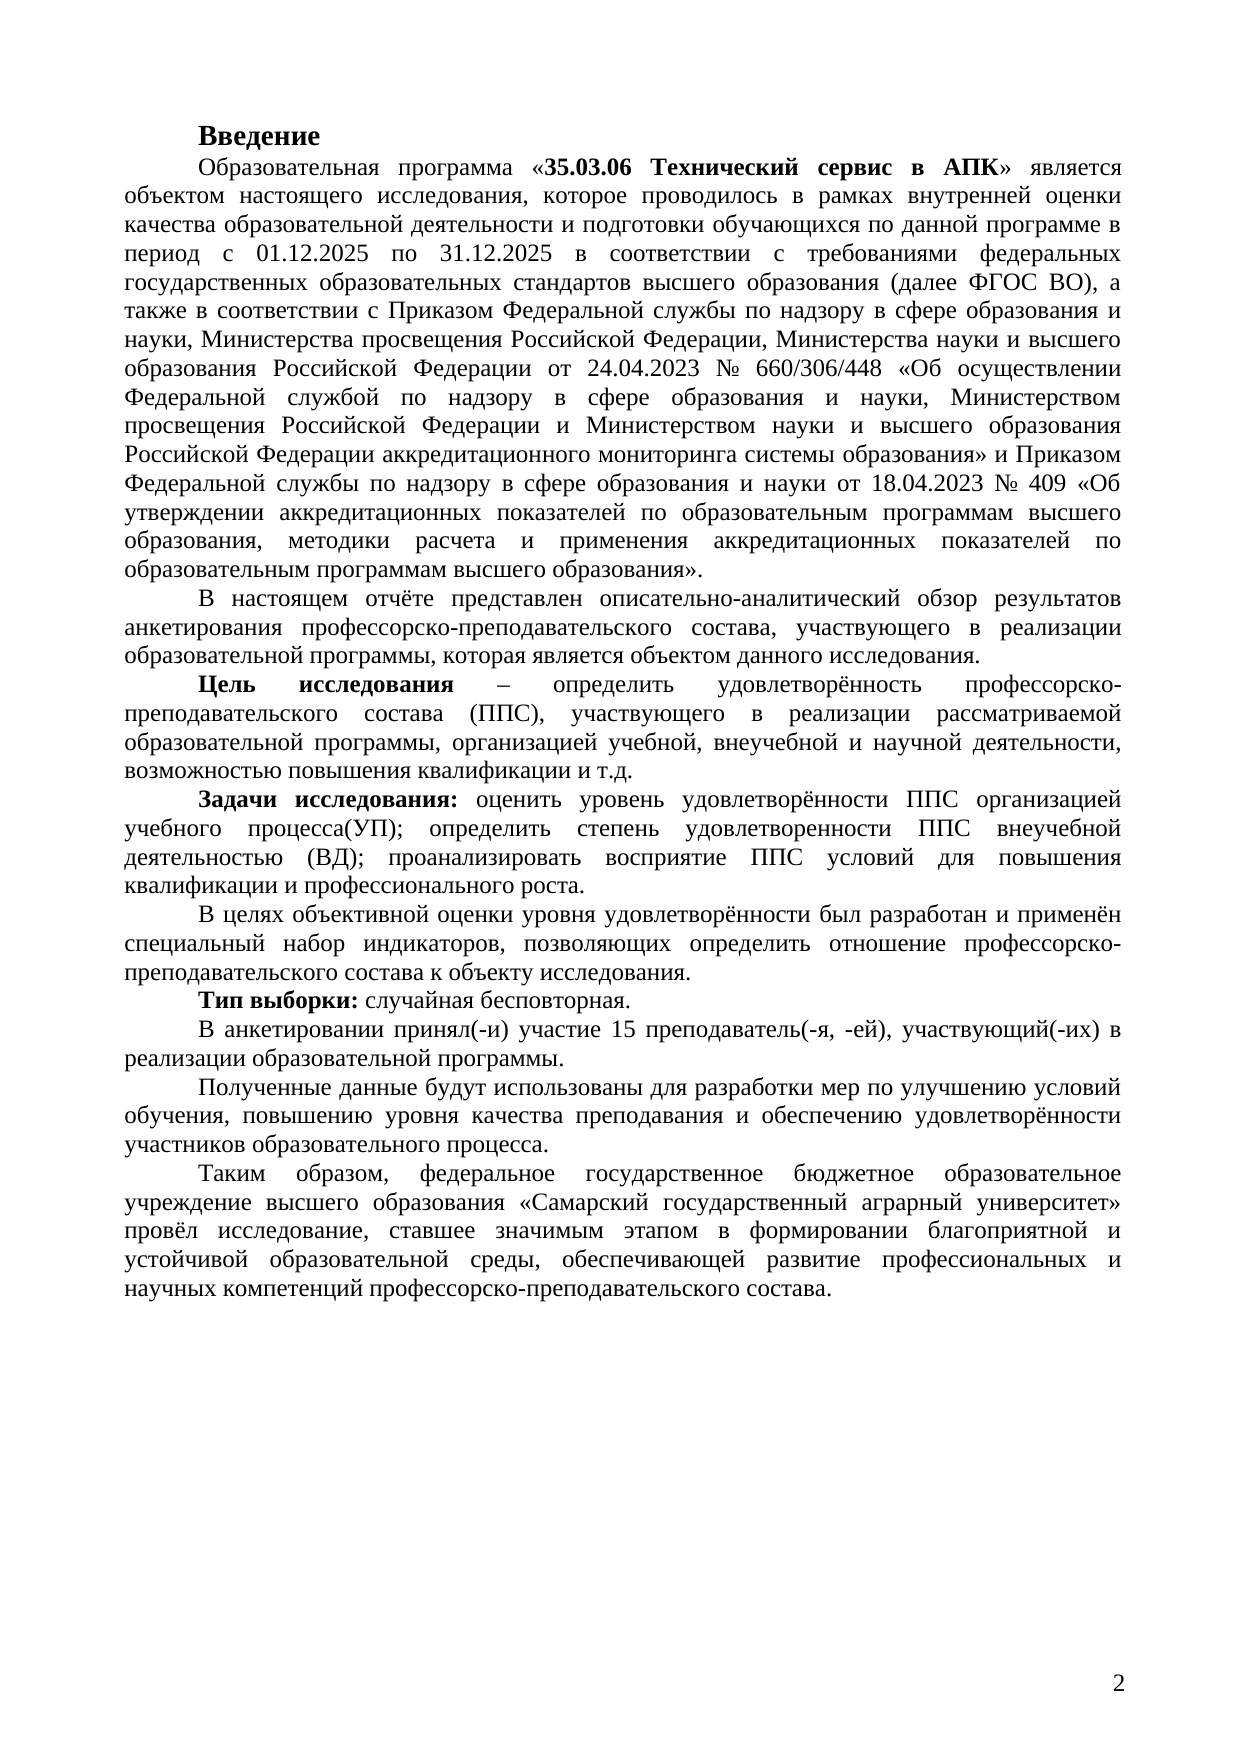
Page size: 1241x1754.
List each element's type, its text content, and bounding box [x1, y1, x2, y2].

text В анкетировании принял(-и) участие 15 преподаватель(-я, -ей), участвующий(-их) в реализации образовательной программы. [124, 1014, 1122, 1072]
text В целях объективной оценки уровня удовлетворённости был разработан и применён специальный набор индикаторов, позволяющих определить отношение профессорско-преподавательского состава к объекту исследования. [124, 899, 1122, 985]
text Введение [124, 118, 1122, 152]
text Полученные данные будут использованы для разработки мер по улучшению условий обучения, повышению уровня качества преподавания и обеспечению удовлетворённости участников образовательного процесса. [124, 1072, 1122, 1158]
text В настоящем отчёте представлен описательно-аналитический обзор результатов анкетирования профессорско-преподавательского состава, участвующего в реализации образовательной программы, которая является объектом данного исследования. [124, 583, 1122, 669]
text Цель исследования – определить удовлетворённость профессорско-преподавательского состава (ППС), участвующего в реализации рассматриваемой образовательной программы, организацией учебной, внеучебной и научной деятельности, возможностью повышения квалификации и т.д. [124, 669, 1122, 784]
text Таким образом, федеральное государственное бюджетное образовательное учреждение высшего образования «Самарский государственный аграрный университет» провёл исследование, ставшее значимым этапом в формировании благоприятной и устойчивой образовательной среды, обеспечивающей развитие профессиональных и научных компетенций профессорско-преподавательского состава. [124, 1158, 1122, 1302]
text Тип выборки: случайная бесповторная. [124, 985, 1122, 1014]
text Образовательная программа «35.03.06 Технический сервис в АПК» является объектом настоящего исследования, которое проводилось в рамках внутренней оценки качества образовательной деятельности и подготовки обучающихся по данной программе в период с 01.12.2025 по 31.12.2025 в соответствии с требованиями федеральных государственных образовательных стандартов высшего образования (далее ФГОС ВО), а также в соответствии с Приказом Федеральной службы по надзору в сфере образования и науки, Министерства просвещения Российской Федерации, Министерства науки и высшего образования Российской Федерации от 24.04.2023 № 660/306/448 «Об осуществлении Федеральной службой по надзору в сфере образования и науки, Министерством просвещения Российской Федерации и Министерством науки и высшего образования Российской Федерации аккредитационного мониторинга системы образования» и Приказом Федеральной службы по надзору в сфере образования и науки от 18.04.2023 № 409 «Об утверждении аккредитационных показателей по образовательным программам высшего образования, методики расчета и применения аккредитационных показателей по образовательным программам высшего образования». [124, 152, 1122, 583]
text Задачи исследования: оценить уровень удовлетворённости ППС организацией учебного процесса(УП); определить степень удовлетворенности ППС внеучебной деятельностью (ВД); проанализировать восприятие ППС условий для повышения квалификации и профессионального роста. [124, 784, 1122, 899]
